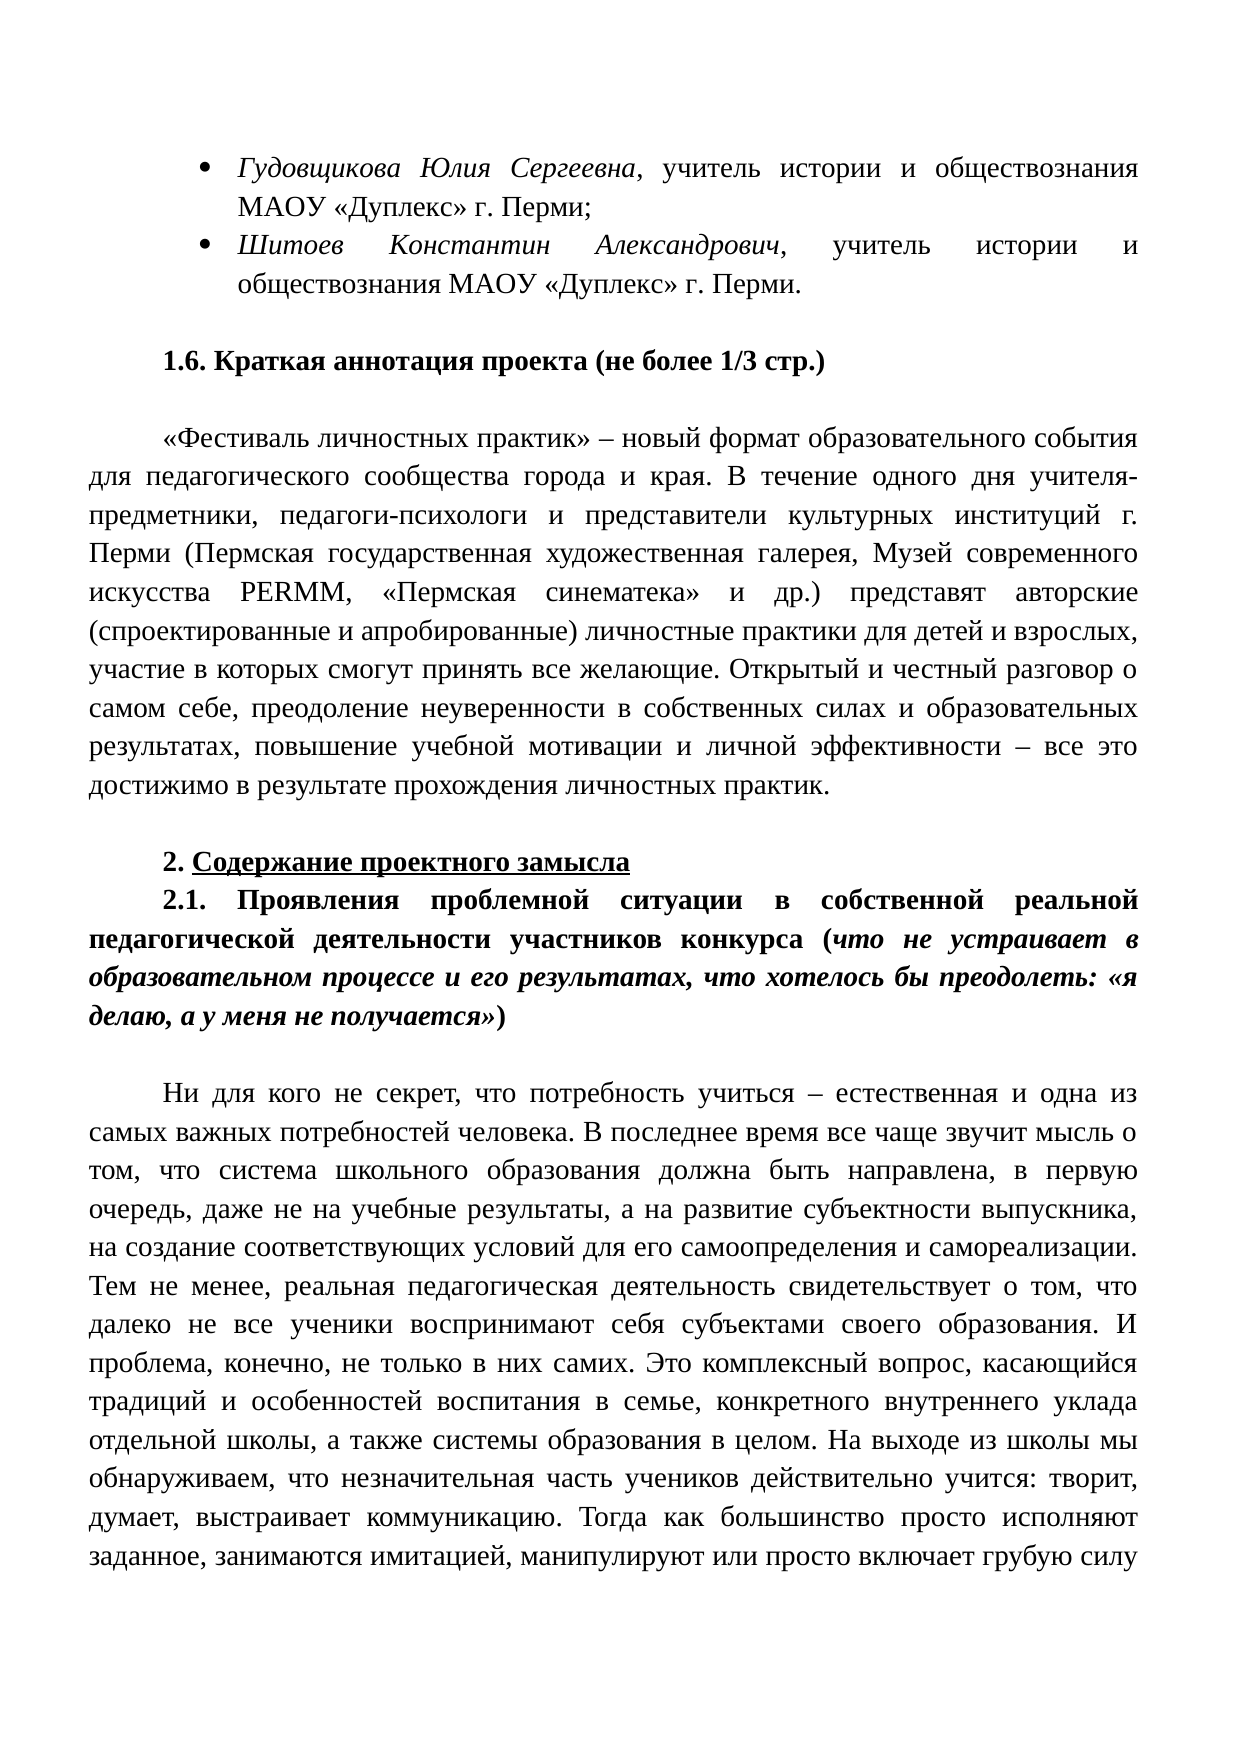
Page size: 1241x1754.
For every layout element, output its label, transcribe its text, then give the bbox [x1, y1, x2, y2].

text «Фестиваль личностных практик» – новый формат образовательного события для педагогического сообщества города и края. В течение одного дня учителя-предметники, педагоги-психологи и представители культурных институций г. Перми (Пермская государственная художественная галерея, Музей современного искусства PERMM, «Пермская синематека» и др.) представят авторские (спроектированные и апробированные) личностные практики для детей и взрослых, участие в которых смогут принять все желающие. Открытый и честный разговор о самом себе, преодоление неуверенности в собственных силах и образовательных результатах, повышение учебной мотивации и личной эффективности – все это достижимо в результате прохождения личностных практик. [88, 420, 1139, 800]
text 1.6. Краткая аннотация проекта (не более 1/3 стр.) [88, 343, 1139, 376]
list Гудовщикова Юлия Сергеевна, учитель истории и обществознания МАОУ «Дуплекс» г. Перми; [200, 150, 1139, 222]
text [88, 1075, 1139, 1571]
list Шитоев Константин Александрович, учитель истории и обществознания МАОУ «Дуплекс» г. Перми. [200, 227, 1139, 299]
text 2. Содержание проектного замысла [88, 844, 1139, 877]
text 2.1. Проявления проблемной ситуации в собственной реальной педагогической деятельности участников конкурса (что не устраивает в образовательном процессе и его результатах, что хотелось бы преодолеть: «я делаю, а у меня не получается») [88, 882, 1139, 1032]
